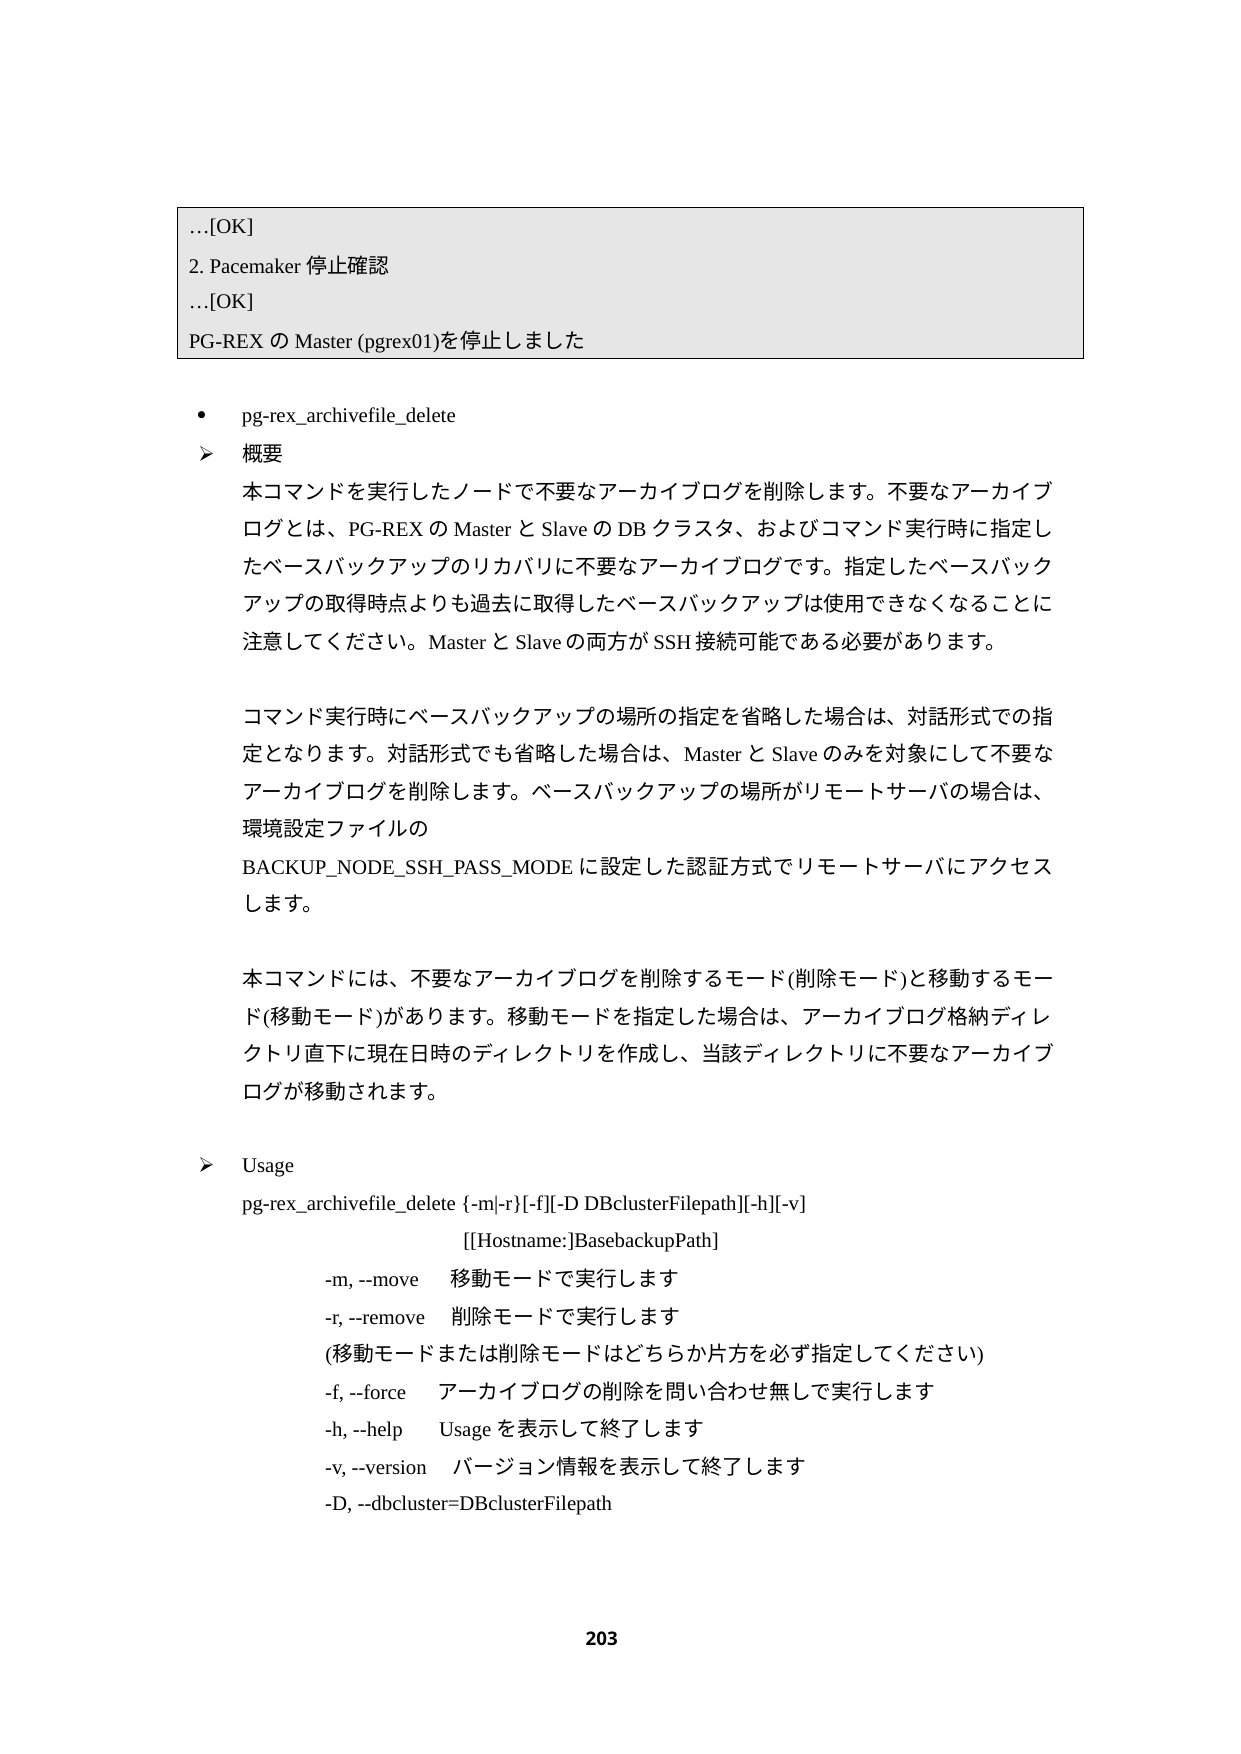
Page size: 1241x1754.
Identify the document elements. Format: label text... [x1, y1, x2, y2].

text (移動モードまたは削除モードはどちらか片方を必ず指定してください) [242, 1334, 1054, 1371]
list pg-rex_archivefile_delete [198, 396, 1054, 434]
text -v, --version バージョン情報を表示して終了します [242, 1446, 1054, 1484]
list 概要 [198, 434, 1054, 471]
text -m, --move 移動モードで実行します [242, 1259, 1054, 1296]
text 本コマンドを実行したノードで不要なアーカイブログを削除します。不要なアーカイブログとは、PG-REXのMasterとSlaveのDBクラスタ、およびコマンド実行時に指定したベースバックアップのリカバリに不要なアーカイブログです。指定したベースバックアップの取得時点よりも過去に取得したベースバックアップは使用できなくなることに注意してください。MasterとSlaveの両方がSSH接続可能である必要があります。 [242, 471, 1054, 659]
text -h, --help Usage を表示して終了します [242, 1409, 1054, 1446]
text BACKUP_NODE_SSH_PASS_MODEに設定した認証方式でリモートサーバにアクセスします。 [242, 846, 1054, 921]
text コマンド実行時にベースバックアップの場所の指定を省略した場合は、対話形式での指定となります。対話形式でも省略した場合は、MasterとSlaveのみを対象にして不要なアーカイブログを削除します。ベースバックアップの場所がリモートサーバの場合は、環境設定ファイルの [242, 696, 1054, 846]
text pg-rex_archivefile_delete {-m|-r}[-f][-D DBclusterFilepath][-h][-v] [242, 1184, 1054, 1221]
text [[Hostname:]BasebackupPath] [242, 1221, 1054, 1259]
text -D, --dbcluster=DBclusterFilepath [242, 1484, 1054, 1521]
text -r, --remove 削除モードで実行します [242, 1296, 1054, 1334]
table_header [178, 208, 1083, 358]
list Usage [198, 1146, 1054, 1184]
text 本コマンドには、不要なアーカイブログを削除するモード(削除モード)と移動するモード(移動モード)があります。移動モードを指定した場合は、アーカイブログ格納ディレクトリ直下に現在日時のディレクトリを作成し、当該ディレクトリに不要なアーカイブログが移動されます。 [242, 959, 1054, 1109]
text -f, --force アーカイブログの削除を問い合わせ無しで実行します [242, 1371, 1054, 1409]
